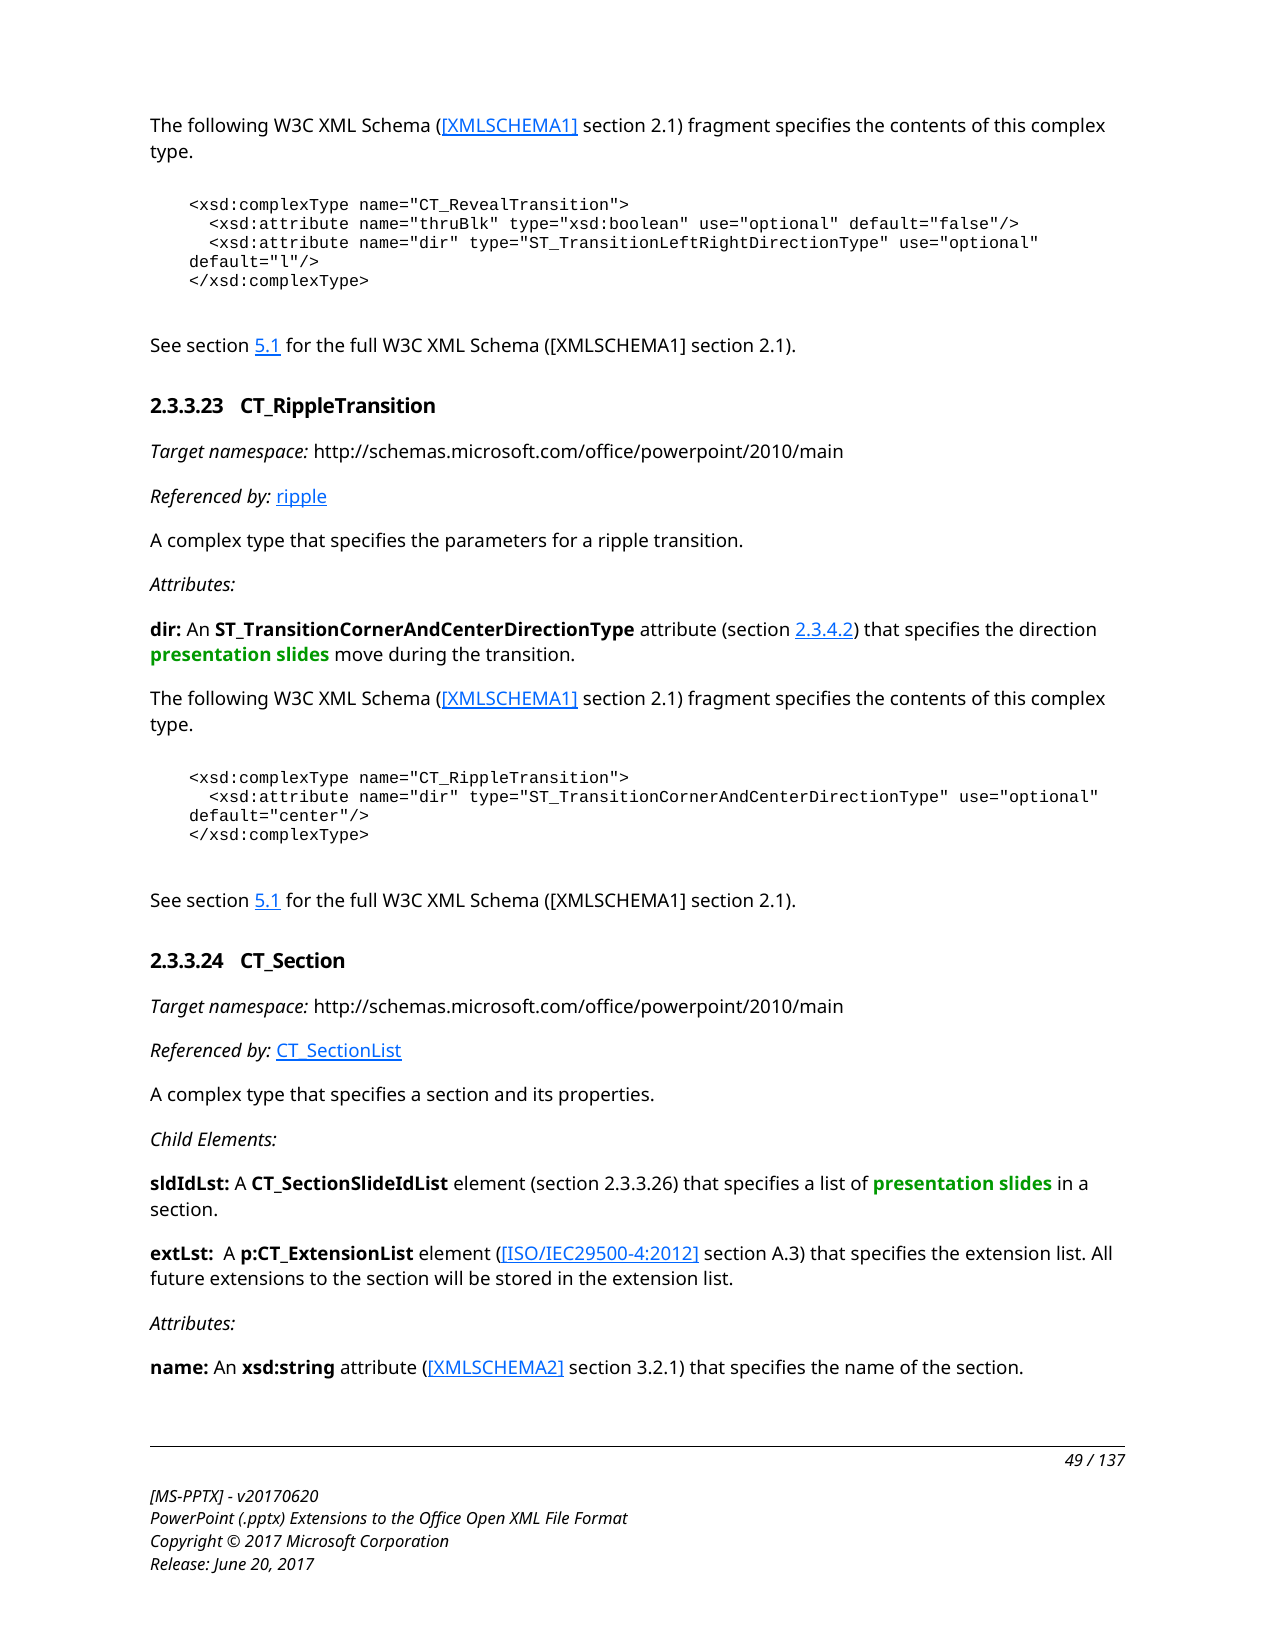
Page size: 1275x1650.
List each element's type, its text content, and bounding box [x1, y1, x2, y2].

text See section 5.1 for the full W3C XML Schema ([XMLSCHEMA1] section 2.1). [150, 887, 1125, 913]
text Child Elements: [150, 1126, 1125, 1152]
text A complex type that specifies the parameters for a ripple transition. [150, 527, 1125, 553]
text Attributes: [150, 572, 1125, 597]
text </xsd:complexType> [175, 812, 1137, 856]
text </xsd:complexType> [175, 258, 1137, 302]
text The following W3C XML Schema ([XMLSCHEMA1] section 2.1) fragment specifies the contents of this complex type. [150, 112, 1125, 163]
text sldIdLst: A CT_SectionSlideIdList element (section 2.3.3.26) that specifies a list of presentation slides in a section. [150, 1170, 1125, 1221]
subtitle CT_Section [150, 946, 1125, 974]
text Target namespace: http://schemas.microsoft.com/office/powerpoint/2010/main [150, 439, 1125, 464]
text Referenced by: CT_SectionList [150, 1037, 1125, 1063]
text <xsd:attribute name="dir" type="ST_TransitionCornerAndCenterDirectionType" use="optional" default="center"/> [175, 774, 1137, 812]
text Referenced by: ripple [150, 483, 1125, 509]
text dir: An ST_TransitionCornerAndCenterDirectionType attribute (section 2.3.4.2) that specifies the direction presentation slides move during the transition. [150, 616, 1125, 667]
text name: An xsd:string attribute ([XMLSCHEMA2] section 3.2.1) that specifies the name of the section. [150, 1354, 1125, 1380]
text The following W3C XML Schema ([XMLSCHEMA1] section 2.1) fragment specifies the contents of this complex type. [150, 686, 1125, 737]
subtitle CT_RippleTransition [150, 392, 1125, 420]
text <xsd:attribute name="thruBlk" type="xsd:boolean" use="optional" default="false"/> [175, 201, 1137, 220]
text <xsd:attribute name="dir" type="ST_TransitionLeftRightDirectionType" use="optional" default="l"/> [175, 220, 1137, 258]
text Target namespace: http://schemas.microsoft.com/office/powerpoint/2010/main [150, 993, 1125, 1019]
text A complex type that specifies a section and its properties. [150, 1082, 1125, 1107]
text See section 5.1 for the full W3C XML Schema ([XMLSCHEMA1] section 2.1). [150, 333, 1125, 358]
text Attributes: [150, 1310, 1125, 1335]
text extLst: A p:CT_ExtensionList element ([ISO/IEC29500-4:2012] section A.3) that specifies the extension list. All future extensions to the section will be stored in the extension list. [150, 1240, 1125, 1291]
